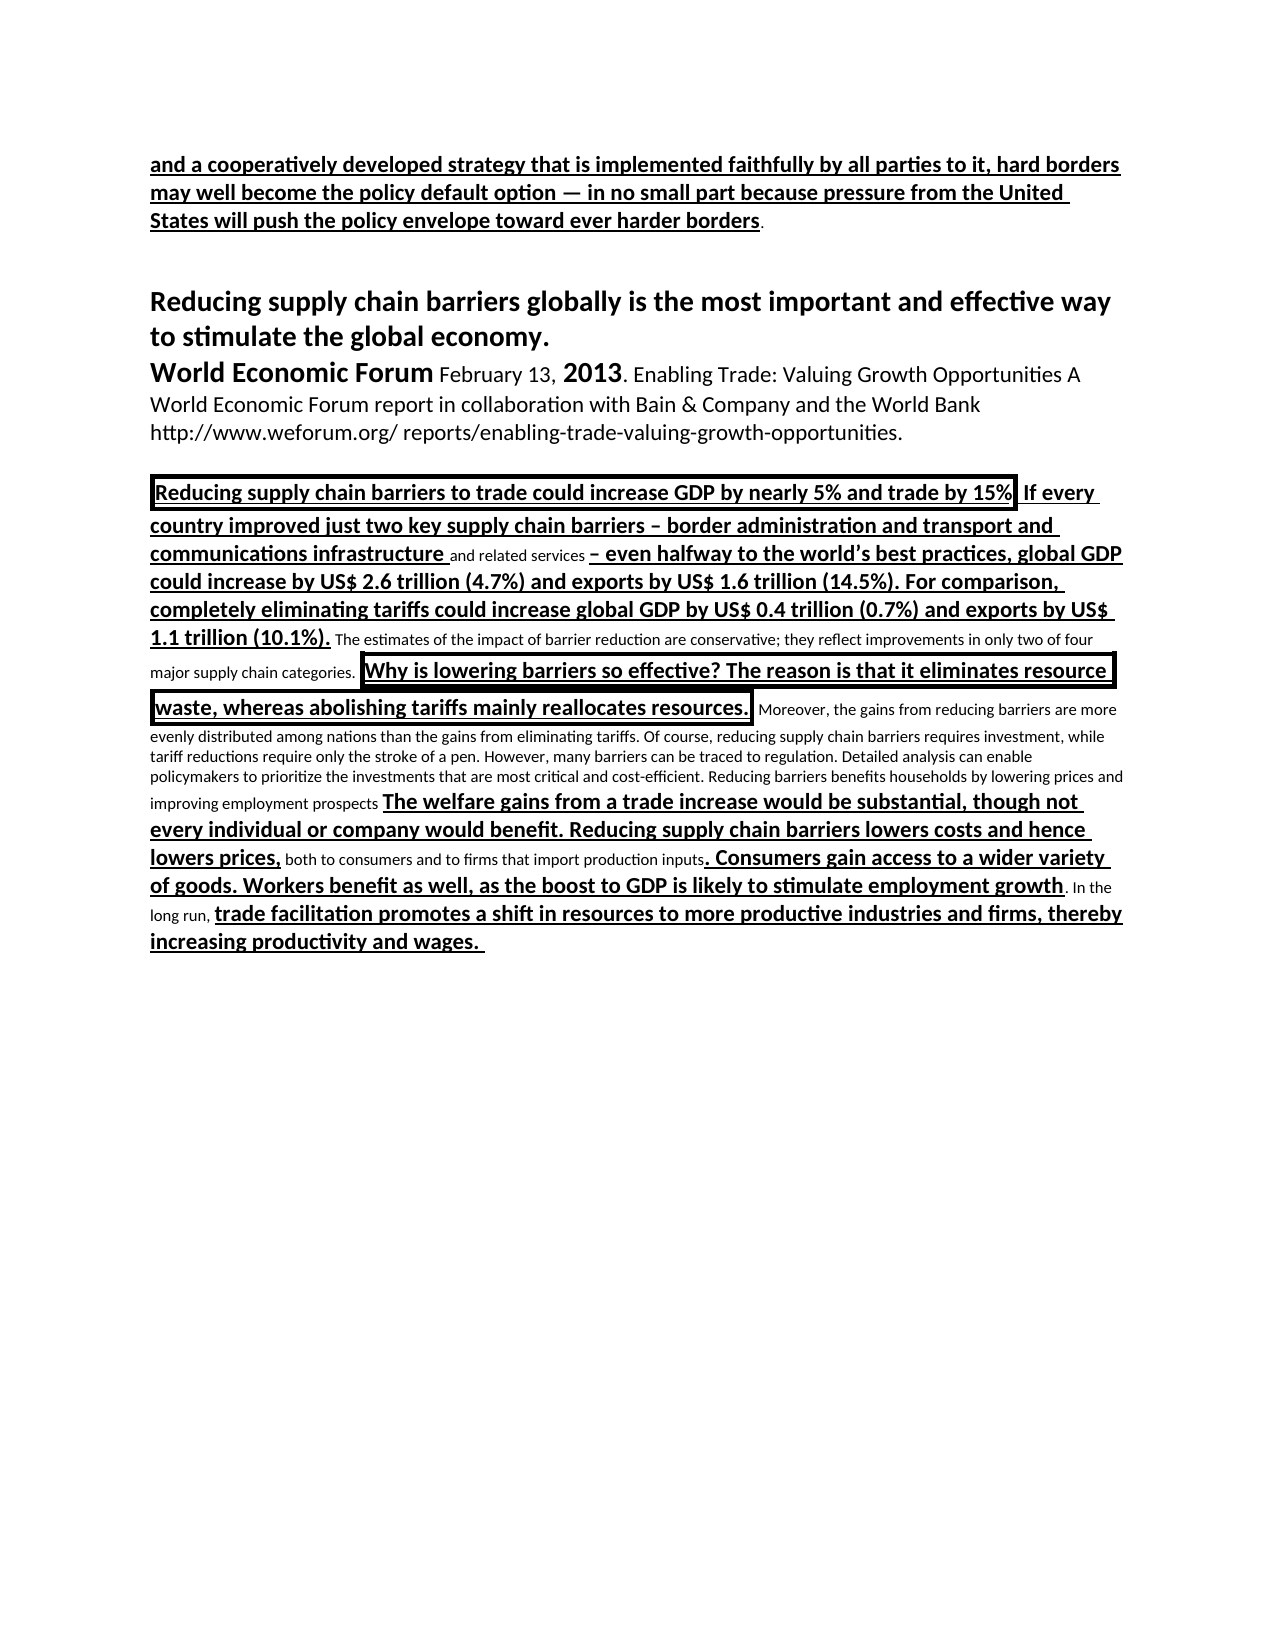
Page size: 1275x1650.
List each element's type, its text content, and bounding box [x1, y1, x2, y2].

subtitle Reducing supply chain barriers globally is the most important and effective way to stimulate the global economy. [150, 283, 1125, 354]
text Reducing supply chain barriers to trade could increase GDP by nearly 5% and trade by 15% If every country improved just two key supply chain barriers – border administration and transport and communications infrastructure and related services – even halfway to the world’s best practices, global GDP could increase by US$ 2.6 trillion (4.7%) and exports by US$ 1.6 trillion (14.5%). For comparison, completely eliminating tariffs could increase global GDP by US$ 0.4 trillion (0.7%) and exports by US$ 1.1 trillion (10.1%). The estimates of the impact of barrier reduction are conservative; they reflect improvements in only two of four major supply chain categories. Why is lowering barriers so effective? The reason is that it eliminates resource waste, whereas abolishing tariffs mainly reallocates resources. Moreover, the gains from reducing barriers are more evenly distributed among nations than the gains from eliminating tariffs. Of course, reducing supply chain barriers requires investment, while tariff reductions require only the stroke of a pen. However, many barriers can be traced to regulation. Detailed analysis can enable policymakers to prioritize the investments that are most critical and cost-efficient. Reducing barriers benefits households by lowering prices and improving employment prospects The welfare gains from a trade increase would be substantial, though not every individual or company would benefit. Reducing supply chain barriers lowers costs and hence lowers prices, both to consumers and to firms that import production inputs. Consumers gain access to a wider variety of goods. Workers benefit as well, as the boost to GDP is likely to stimulate employment growth. In the long run, trade facilitation promotes a shift in resources to more productive industries and firms, thereby increasing productivity and wages. [150, 474, 1125, 955]
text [150, 150, 1125, 234]
text World Economic Forum February 13, 2013. Enabling Trade: Valuing Growth Opportunities A World Economic Forum report in collaboration with Bain & Company and the World Bank http://www.weforum.org/ reports/enabling-trade-valuing-growth-opportunities. [150, 354, 1125, 446]
